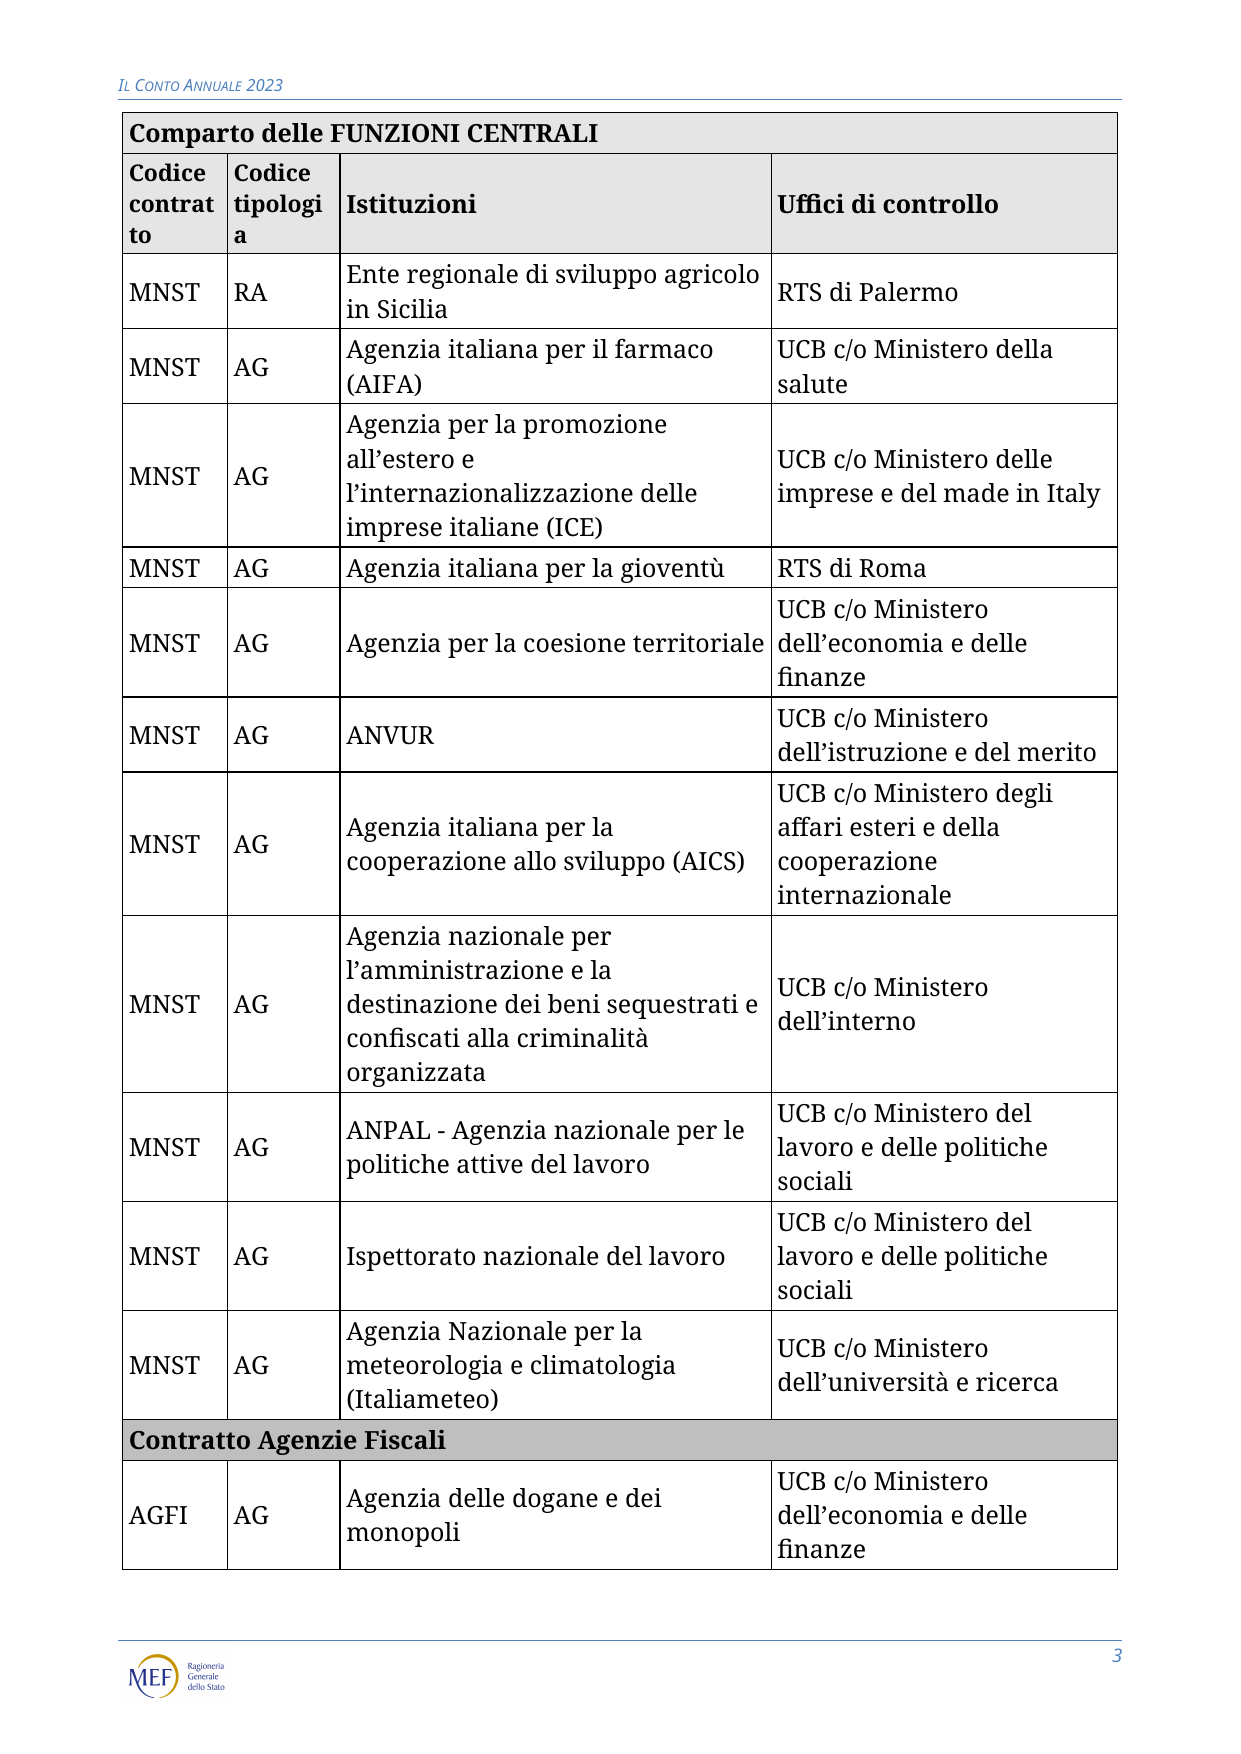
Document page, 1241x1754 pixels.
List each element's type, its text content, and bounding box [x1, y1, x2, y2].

table_cell Agenzia Nazionale per la meteorologia e climatologia (Italiameteo) [341, 1311, 771, 1419]
table_cell Agenzia italiana per la gioventù [341, 548, 771, 587]
table_cell Agenzia per la coesione territoriale [341, 588, 771, 696]
table_cell AG [228, 404, 339, 546]
table_cell RA [228, 254, 339, 328]
table_cell Istituzioni [341, 154, 771, 253]
table_cell ANPAL - Agenzia nazionale per le politiche attive del lavoro [341, 1093, 771, 1201]
table_cell MNST [123, 1311, 227, 1419]
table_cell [772, 1461, 1117, 1569]
table_cell MNST [123, 548, 227, 587]
table_cell AG [228, 588, 339, 696]
table_cell AG [228, 773, 339, 914]
table_cell UCB c/o Ministero dell’economia e delle finanze [772, 588, 1117, 696]
table_cell Codice contratto [123, 154, 227, 253]
table_cell Ispettorato nazionale del lavoro [341, 1202, 771, 1310]
table_cell Uffici di controllo [772, 154, 1117, 253]
table_cell UCB c/o Ministero degli affari esteri e della cooperazione internazionale [772, 773, 1117, 914]
table_cell UCB c/o Ministero della salute [772, 329, 1117, 403]
table_cell MNST [123, 698, 227, 771]
table_cell RTS di Palermo [772, 254, 1117, 328]
table_cell AG [228, 1202, 339, 1310]
table_cell UCB c/o Ministero dell’interno [772, 916, 1117, 1092]
table_cell Agenzia per la promozione all’estero e l’internazionalizzazione delle imprese italiane (ICE) [341, 404, 771, 546]
table_cell Contratto Agenzie Fiscali [123, 1420, 1117, 1460]
table_cell UCB c/o Ministero del lavoro e delle politiche sociali [772, 1093, 1117, 1201]
table_header Comparto delle FUNZIONI CENTRALI [123, 113, 1117, 153]
table_cell MNST [123, 773, 227, 914]
table_cell MNST [123, 916, 227, 1092]
table_cell ANVUR [341, 698, 771, 771]
table_cell AG [228, 698, 339, 771]
table_cell MNST [123, 329, 227, 403]
table_cell AGFI [123, 1461, 227, 1569]
table_cell RTS di Roma [772, 548, 1117, 587]
table_cell AG [228, 329, 339, 403]
table_cell Agenzia delle dogane e dei monopoli [341, 1461, 771, 1569]
table_cell UCB c/o Ministero dell’istruzione e del merito [772, 698, 1117, 771]
table_cell MNST [123, 254, 227, 328]
table_cell UCB c/o Ministero del lavoro e delle politiche sociali [772, 1202, 1117, 1310]
table_cell Ente regionale di sviluppo agricolo in Sicilia [341, 254, 771, 328]
table_cell UCB c/o Ministero dell’università e ricerca [772, 1311, 1117, 1419]
table_cell MNST [123, 1202, 227, 1310]
table_cell UCB c/o Ministero delle imprese e del made in Italy [772, 404, 1117, 546]
table_cell AG [228, 916, 339, 1092]
table_cell Codice tipologia [228, 154, 339, 253]
table_cell MNST [123, 404, 227, 546]
table_cell AG [228, 1311, 339, 1419]
table_cell AG [228, 1461, 339, 1569]
table_cell Agenzia italiana per il farmaco (AIFA) [341, 329, 771, 403]
table_cell Agenzia italiana per la cooperazione allo sviluppo (AICS) [341, 773, 771, 914]
table_cell MNST [123, 588, 227, 696]
picture [120, 1645, 231, 1707]
table_cell Agenzia nazionale per l’amministrazione e la destinazione dei beni sequestrati e confiscati alla criminalità organizzata [341, 916, 771, 1092]
table_cell AG [228, 1093, 339, 1201]
table_cell AG [228, 548, 339, 587]
table_cell MNST [123, 1093, 227, 1201]
